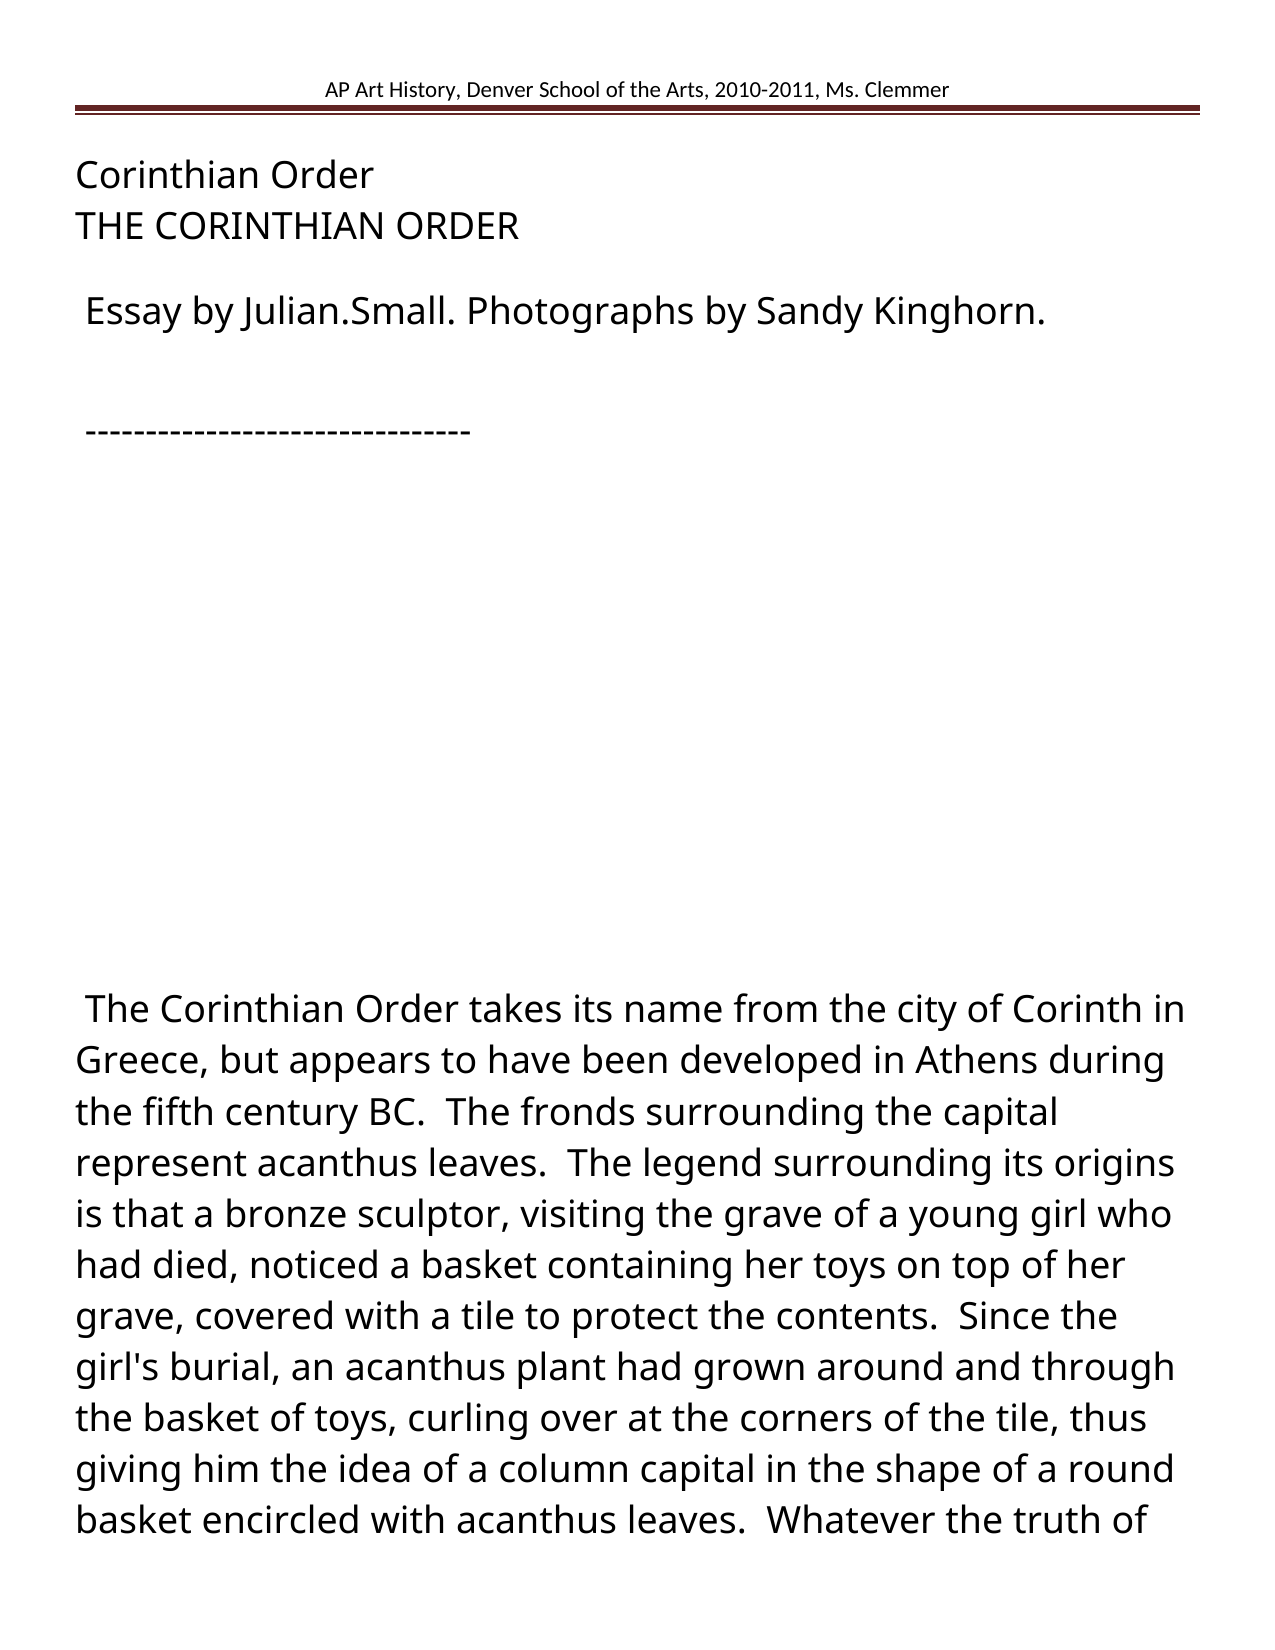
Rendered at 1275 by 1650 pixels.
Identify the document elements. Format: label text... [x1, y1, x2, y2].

text Corinthian Order [75, 148, 1200, 199]
text THE CORINTHIAN ORDER [75, 199, 1200, 251]
text Essay by Julian.Small. Photographs by Sandy Kinghorn. [75, 285, 1200, 336]
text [75, 983, 1200, 1544]
text -------------------------------- [75, 404, 1200, 455]
